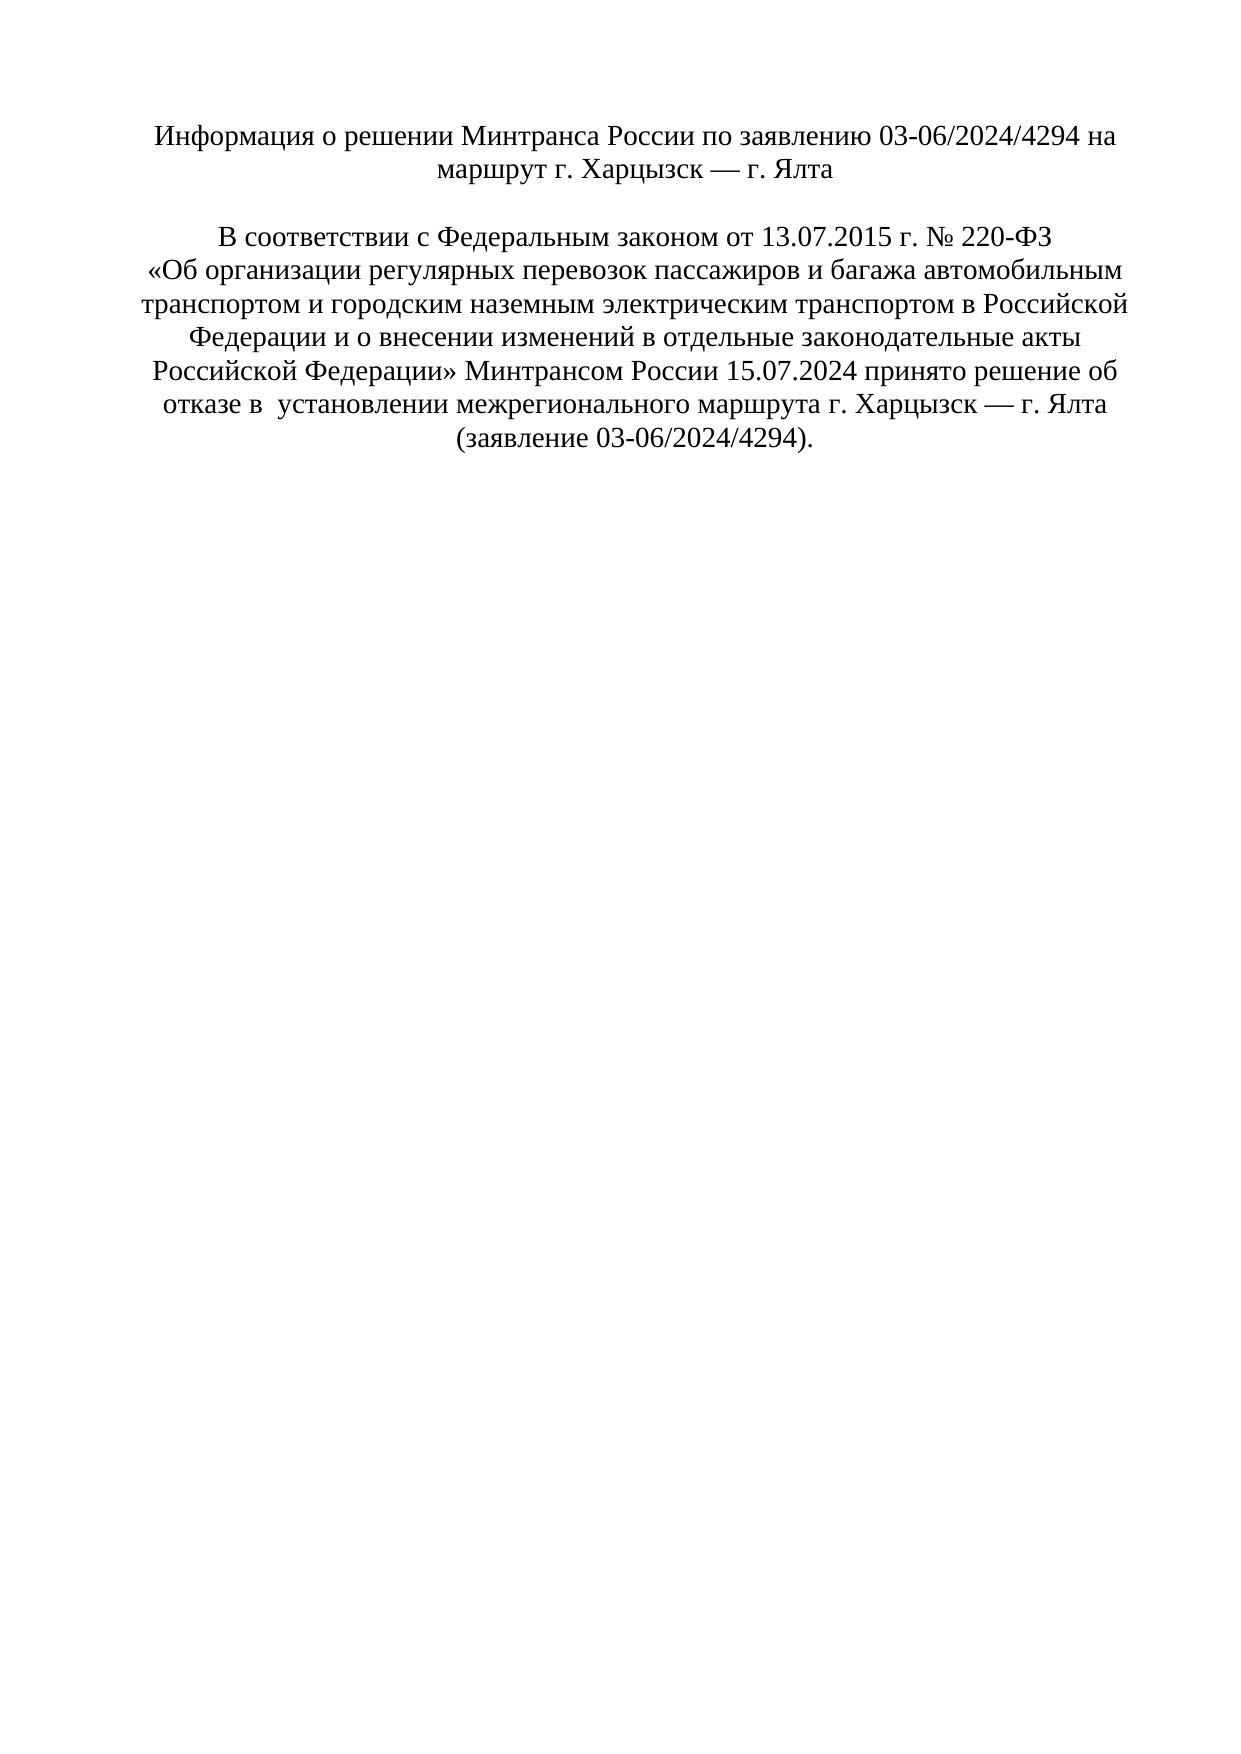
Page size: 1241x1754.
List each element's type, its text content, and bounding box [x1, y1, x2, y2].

text В соответствии с Федеральным законом от 13.07.2015 г. № 220-ФЗ «Об организации регулярных перевозок пассажиров и багажа автомобильным транспортом и городским наземным электрическим транспортом в Российской Федерации и о внесении изменений в отдельные законодательные акты Российской Федерации» Минтрансом России 15.07.2024 принято решение об отказе в установлении межрегионального маршрута г. Харцызск — г. Ялта (заявление 03-06/2024/4294). [118, 219, 1152, 453]
text Информация о решении Минтранса России по заявлению 03-06/2024/4294 на маршрут г. Харцызск — г. Ялта [118, 118, 1152, 185]
